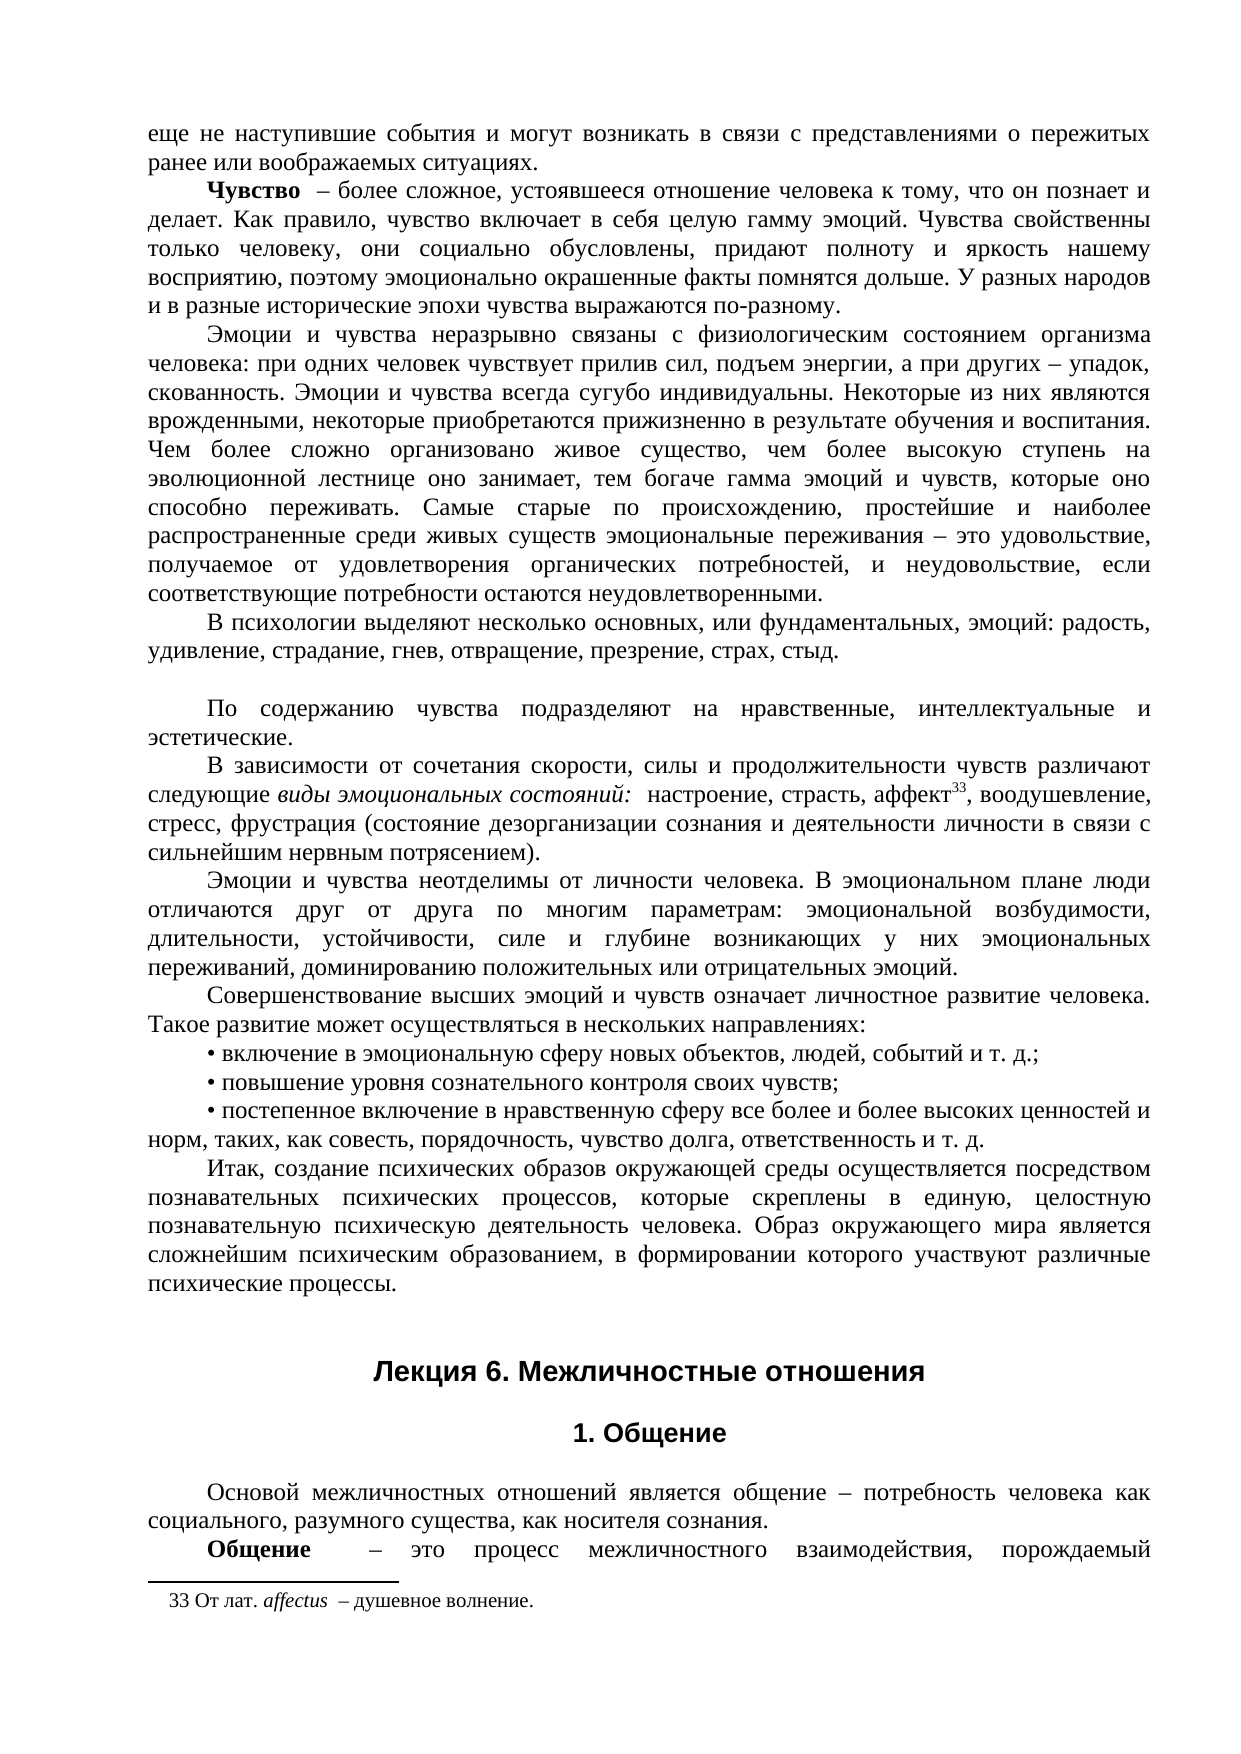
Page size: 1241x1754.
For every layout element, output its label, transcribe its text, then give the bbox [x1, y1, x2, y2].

text Эмоции и чувства неразрывно связаны с физиологическим состоянием организма человека: при одних человек чувствует прилив сил, подъем энергии, а при других – упадок, скованность. Эмоции и чувства всегда сугубо индивидуальны. Некоторые из них являются врожденными, некоторые приобретаются прижизненно в результате обучения и воспитания. Чем более сложно организовано живое существо, чем более высокую ступень на эволюционной лестнице оно занимает, тем богаче гамма эмоций и чувств, которые оно способно переживать. Самые старые по происхождению, простейшие и наиболее распространенные среди живых существ эмоциональные переживания – это удовольствие, получаемое от удовлетворения органических потребностей, и неудовольствие, если соответствующие потребности остаются неудовлетворенными. [148, 319, 1152, 607]
subtitle Лекция 6. Межличностные отношения [148, 1354, 1152, 1388]
text • повышение уровня сознательного контроля своих чувств; [148, 1067, 1152, 1096]
text Чувство – более сложное, устоявшееся отношение человека к тому, что он познает и делает. Как правило, чувство включает в себя целую гамму эмоций. Чувства свойственны только человеку, они социально обусловлены, придают полноту и яркость нашему восприятию, поэтому эмоционально окрашенные факты помнятся дольше. У разных народов и в разные исторические эпохи чувства выражаются по-разному. [148, 176, 1152, 319]
text В зависимости от сочетания скорости, силы и продолжительности чувств различают следующие виды эмоциональных состояний: настроение, страсть, аффект, воодушевление, стресс, фрустрация (состояние дезорганизации сознания и деятельности личности в связи с сильнейшим нервным потрясением). [148, 751, 1152, 866]
subtitle 1. Общение [148, 1417, 1152, 1448]
text Совершенствование высших эмоций и чувств означает личностное развитие человека. Такое развитие может осуществляться в нескольких направлениях: [148, 981, 1152, 1038]
text По содержанию чувства подразделяют на нравственные, интеллектуальные и эстетические. [148, 693, 1152, 751]
text Итак, создание психических образов окружающей среды осуществляется посредством познавательных психических процессов, которые скреплены в единую, целостную познавательную психическую деятельность человека. Образ окружающего мира является сложнейшим психическим образованием, в формировании которого участвуют различные психические процессы. [148, 1153, 1152, 1297]
text • включение в эмоциональную сферу новых объектов, людей, событий и т. д.; [148, 1038, 1152, 1067]
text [148, 1534, 1152, 1563]
text В психологии выделяют несколько основных, или фундаментальных, эмоций: радость, удивление, страдание, гнев, отвращение, презрение, страх, стыд. [148, 607, 1152, 664]
text Основой межличностных отношений является общение – потребность человека как социального, разумного существа, как носителя сознания. [148, 1477, 1152, 1534]
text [148, 118, 1152, 176]
text Эмоции и чувства неотделимы от личности человека. В эмоциональном плане люди отличаются друг от друга по многим параметрам: эмоциональной возбудимости, длительности, устойчивости, силе и глубине возникающих у них эмоциональных переживаний, доминированию положительных или отрицательных эмоций. [148, 866, 1152, 981]
text • постепенное включение в нравственную сферу все более и более высоких ценностей и норм, таких, как совесть, порядочность, чувство долга, ответственность и т. д. [148, 1096, 1152, 1153]
